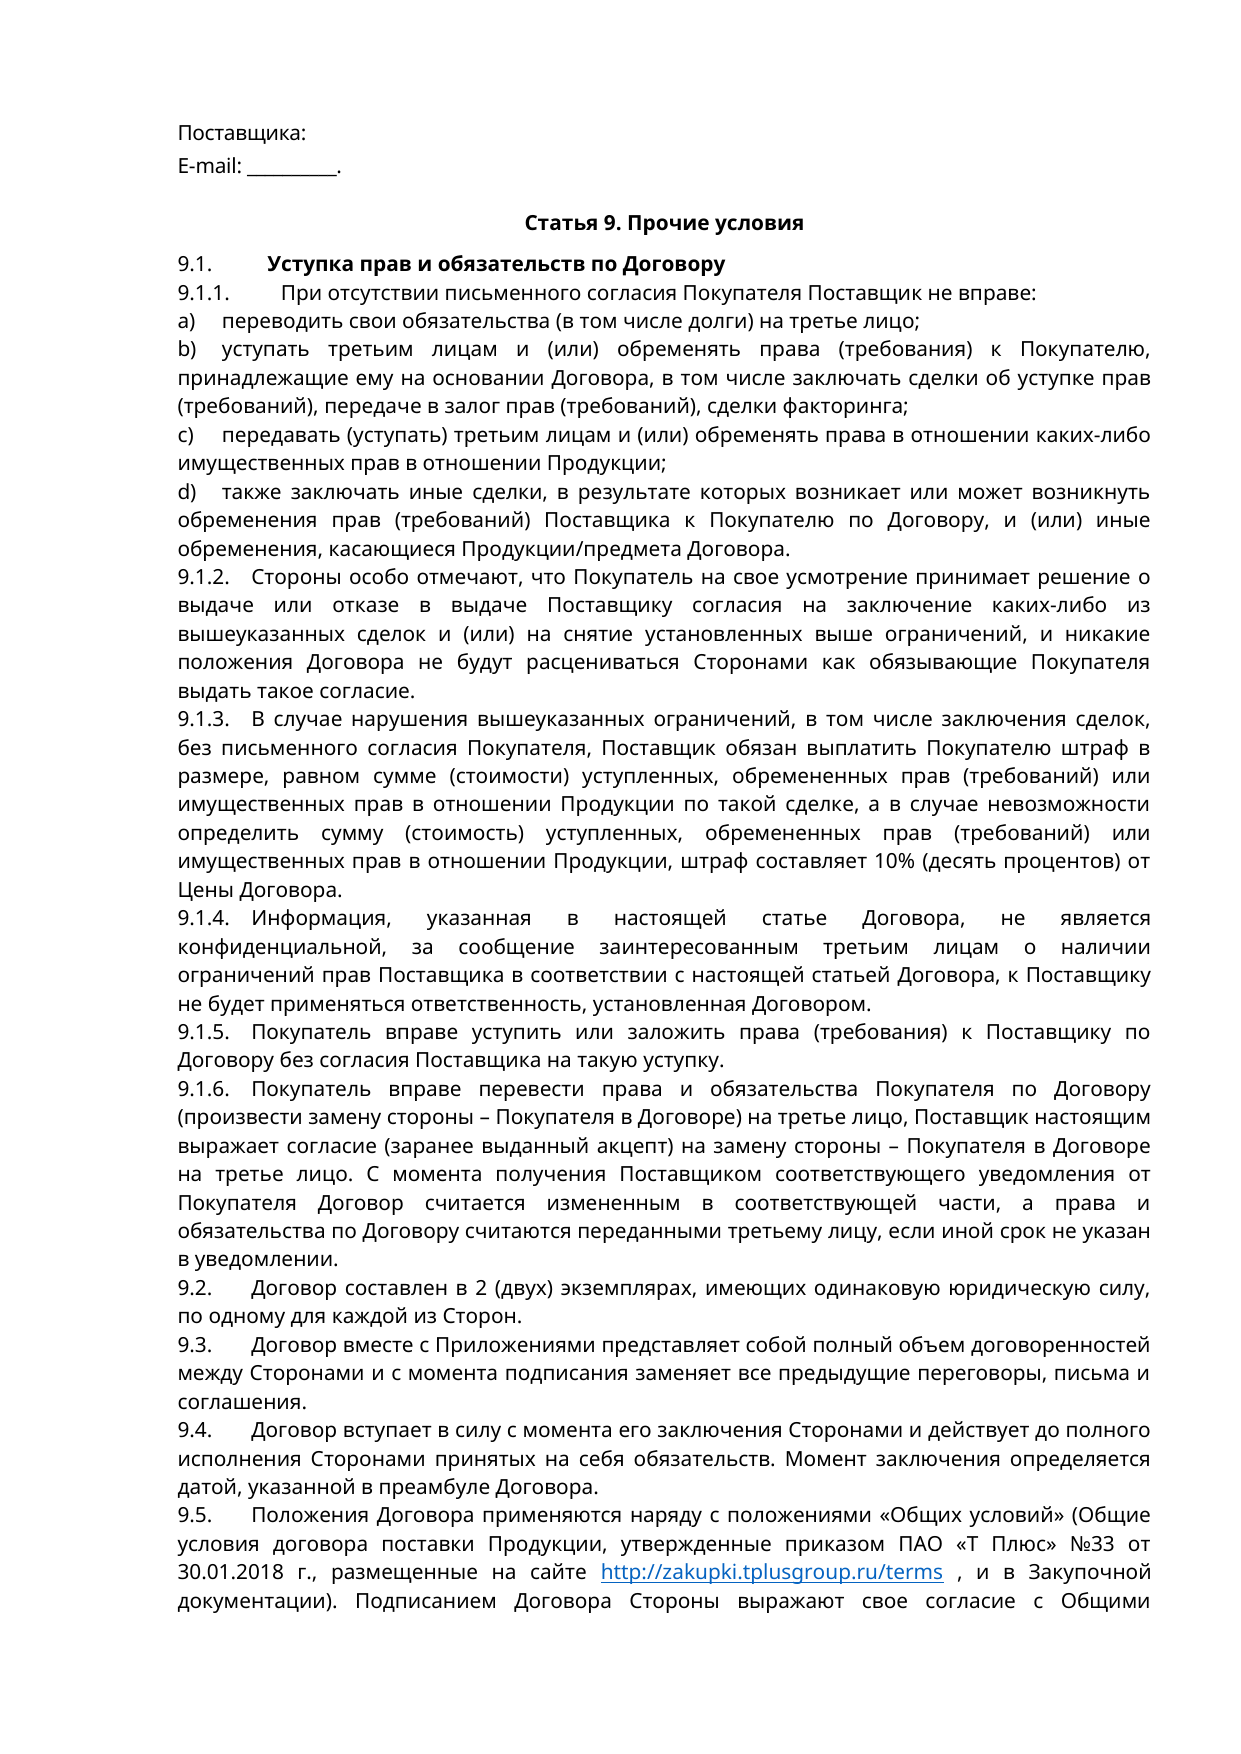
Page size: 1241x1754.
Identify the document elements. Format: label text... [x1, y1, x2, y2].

text Поставщика: E-mail: __________. [177, 118, 1152, 179]
list Договор вступает в силу с момента его заключения Сторонами и действует до полного исполнения Сторонами принятых на себя обязательств. Момент заключения определяется датой, указанной в преамбуле Договора. [177, 1415, 1152, 1501]
list также заключать иные сделки, в результате которых возникает или может возникнуть обременения прав (требований) Поставщика к Покупателю по Договору, и (или) иные обременения, касающиеся Продукции/предмета Договора. [177, 477, 1152, 562]
list переводить свои обязательства (в том числе долги) на третье лицо; [177, 306, 1152, 334]
list В случае нарушения вышеуказанных ограничений, в том числе заключения сделок, без письменного согласия Покупателя, Поставщик обязан выплатить Покупателю штраф в размере, равном сумме (стоимости) уступленных, обремененных прав (требований) или имущественных прав в отношении Продукции по такой сделке, а в случае невозможности определить сумму (стоимость) уступленных, обремененных прав (требований) или имущественных прав в отношении Продукции, штраф составляет 10% (десять процентов) от Цены Договора. [177, 704, 1152, 903]
list Информация, указанная в настоящей статье Договора, не является конфиденциальной, за сообщение заинтересованным третьим лицам о наличии ограничений прав Поставщика в соответствии с настоящей статьей Договора, к Поставщику не будет применяться ответственность, установленная Договором. [177, 903, 1152, 1017]
text Статья 9. Прочие условия [177, 208, 1152, 237]
list уступать третьим лицам и (или) обременять права (требования) к Покупателю, принадлежащие ему на основании Договора, в том числе заключать сделки об уступке прав (требований), передаче в залог прав (требований), сделки факторинга; [177, 334, 1152, 420]
list При отсутствии письменного согласия Покупателя Поставщик не вправе: [177, 278, 1152, 306]
list Покупатель вправе уступить или заложить права (требования) к Поставщику по Договору без согласия Поставщика на такую уступку. [177, 1017, 1152, 1074]
list Договор составлен в 2 (двух) экземплярах, имеющих одинаковую юридическую силу, по одному для каждой из Сторон. [177, 1273, 1152, 1330]
list Покупатель вправе перевести права и обязательства Покупателя по Договору (произвести замену стороны – Покупателя в Договоре) на третье лицо, Поставщик настоящим выражает согласие (заранее выданный акцепт) на замену стороны – Покупателя в Договоре на третье лицо. С момента получения Поставщиком соответствующего уведомления от Покупателя Договор считается измененным в соответствующей части, а права и обязательства по Договору считаются переданными третьему лицу, если иной срок не указан в уведомлении. [177, 1074, 1152, 1273]
list Стороны особо отмечают, что Покупатель на свое усмотрение принимает решение о выдаче или отказе в выдаче Поставщику согласия на заключение каких-либо из вышеуказанных сделок и (или) на снятие установленных выше ограничений, и никакие положения Договора не будут расцениваться Сторонами как обязывающие Покупателя выдать такое согласие. [177, 562, 1152, 704]
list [177, 1501, 1152, 1614]
list Уступка прав и обязательств по Договору [177, 249, 1152, 278]
list Договор вместе с Приложениями представляет собой полный объем договоренностей между Сторонами и с момента подписания заменяет все предыдущие переговоры, письма и соглашения. [177, 1330, 1152, 1415]
list передавать (уступать) третьим лицам и (или) обременять права в отношении каких-либо имущественных прав в отношении Продукции; [177, 420, 1152, 477]
